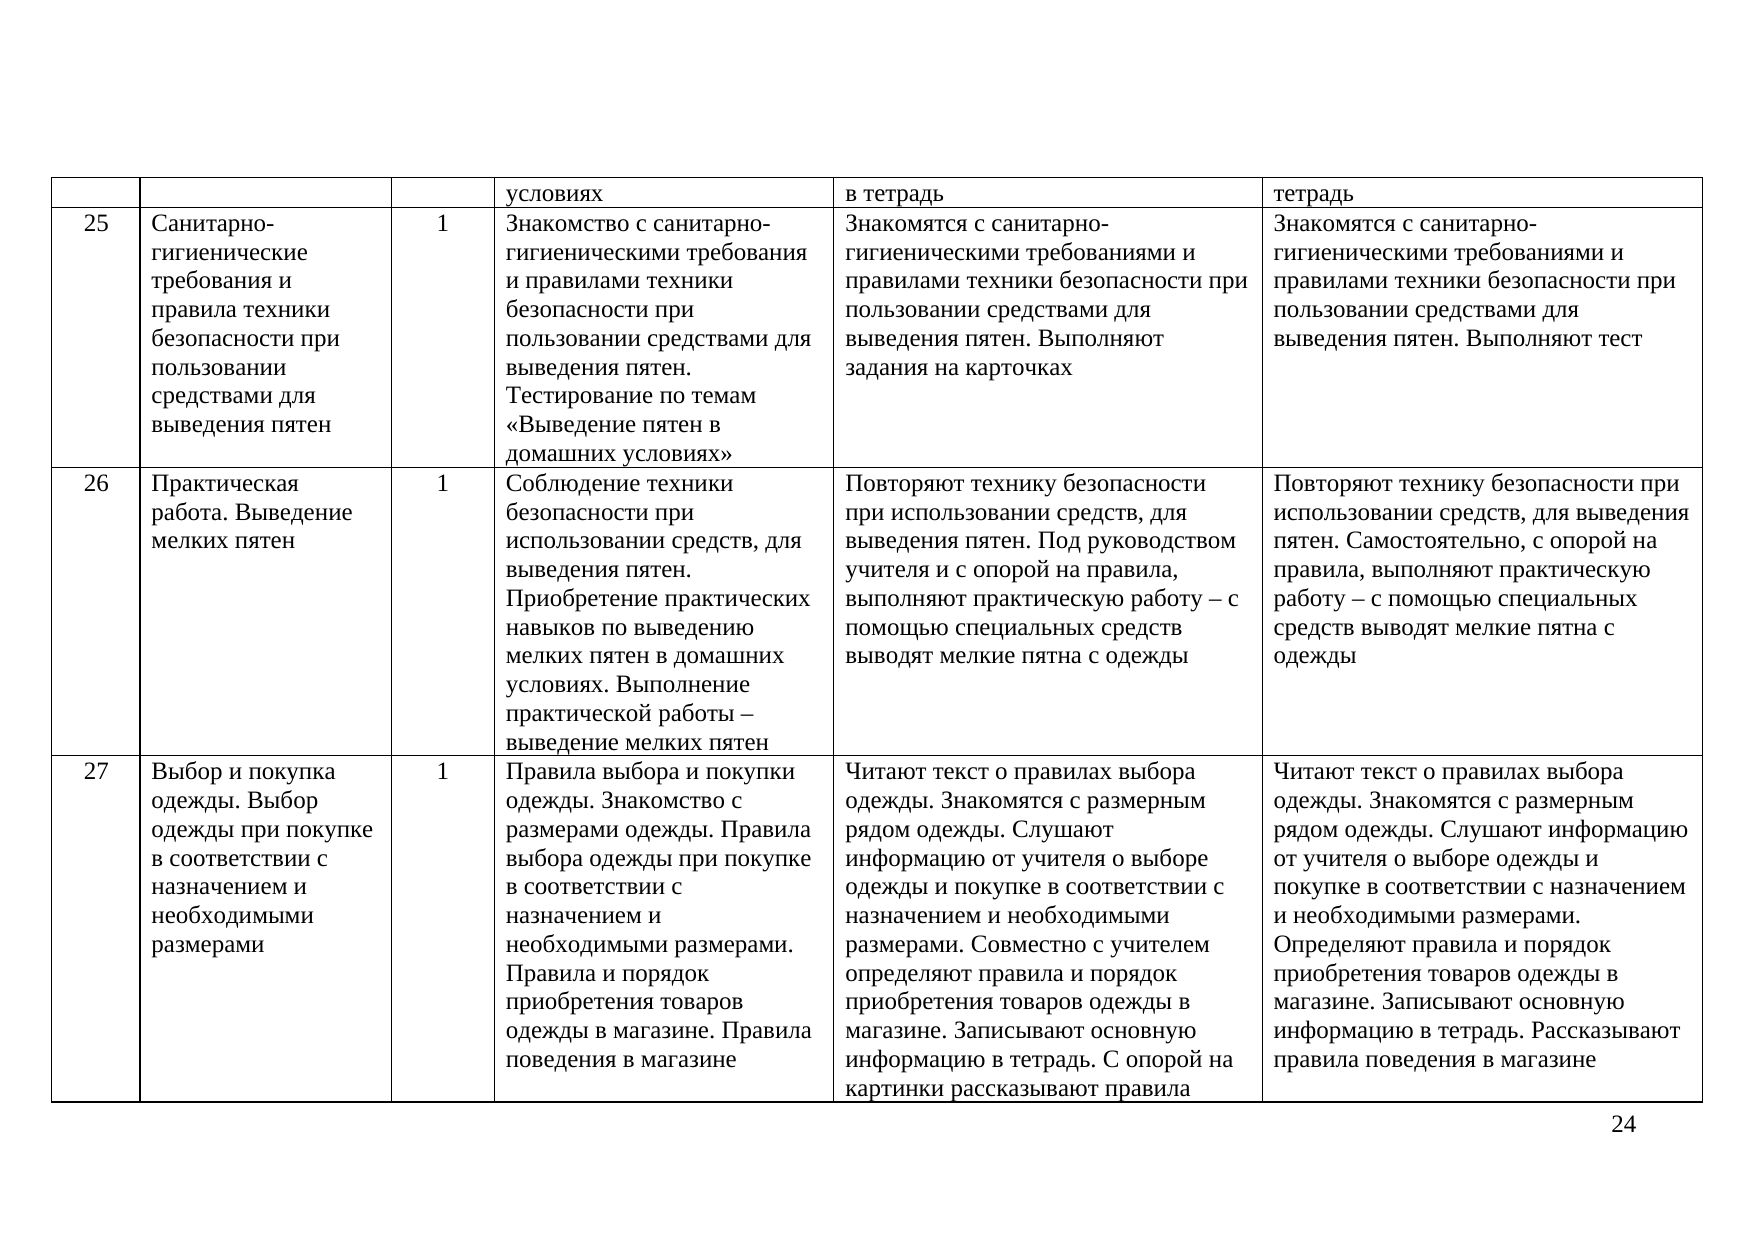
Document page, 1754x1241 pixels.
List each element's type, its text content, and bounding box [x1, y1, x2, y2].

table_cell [495, 756, 833, 1101]
table_cell 26 [52, 468, 139, 755]
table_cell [1263, 756, 1702, 1101]
table_cell 24 [52, 178, 139, 207]
table_cell 1 [392, 208, 494, 467]
table_cell 1 [392, 468, 494, 755]
table_cell 1 [392, 178, 494, 207]
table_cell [834, 756, 1262, 1101]
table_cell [495, 178, 833, 207]
table_cell 27 [52, 756, 139, 1101]
table_cell Практическая работа. Выведение мелких пятен [141, 468, 391, 755]
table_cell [141, 756, 391, 1101]
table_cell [834, 178, 1262, 207]
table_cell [1263, 178, 1702, 207]
table_cell 25 [52, 208, 139, 467]
table_cell Знакомятся с санитарно-гигиеническими требованиями и правилами техники безопасности при пользовании средствами для выведения пятен. Выполняют тест [1263, 208, 1702, 467]
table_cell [141, 178, 391, 207]
table_cell Санитарно-гигиенические требования и правила техники безопасности при пользовании средствами для выведения пятен [141, 208, 391, 467]
table_cell 1 [392, 756, 494, 1101]
table_cell Знакомство с санитарно-гигиеническими требования и правилами техники безопасности при пользовании средствами для выведения пятен. Тестирование по темам «Выведение пятен в домашних условиях» [495, 208, 833, 467]
table_cell Повторяют технику безопасности при использовании средств, для выведения пятен. Самостоятельно, с опорой на правила, выполняют практическую работу – с помощью специальных средств выводят мелкие пятна с одежды [1263, 468, 1702, 755]
table_cell Повторяют технику безопасности при использовании средств, для выведения пятен. Под руководством учителя и с опорой на правила, выполняют практическую работу – с помощью специальных средств выводят мелкие пятна с одежды [834, 468, 1262, 755]
table_cell Знакомятся с санитарно-гигиеническими требованиями и правилами техники безопасности при пользовании средствами для выведения пятен. Выполняют задания на карточках [834, 208, 1262, 467]
table_cell Соблюдение техники безопасности при использовании средств, для выведения пятен. Приобретение практических навыков по выведению мелких пятен в домашних условиях. Выполнение практической работы – выведение мелких пятен [495, 468, 833, 755]
